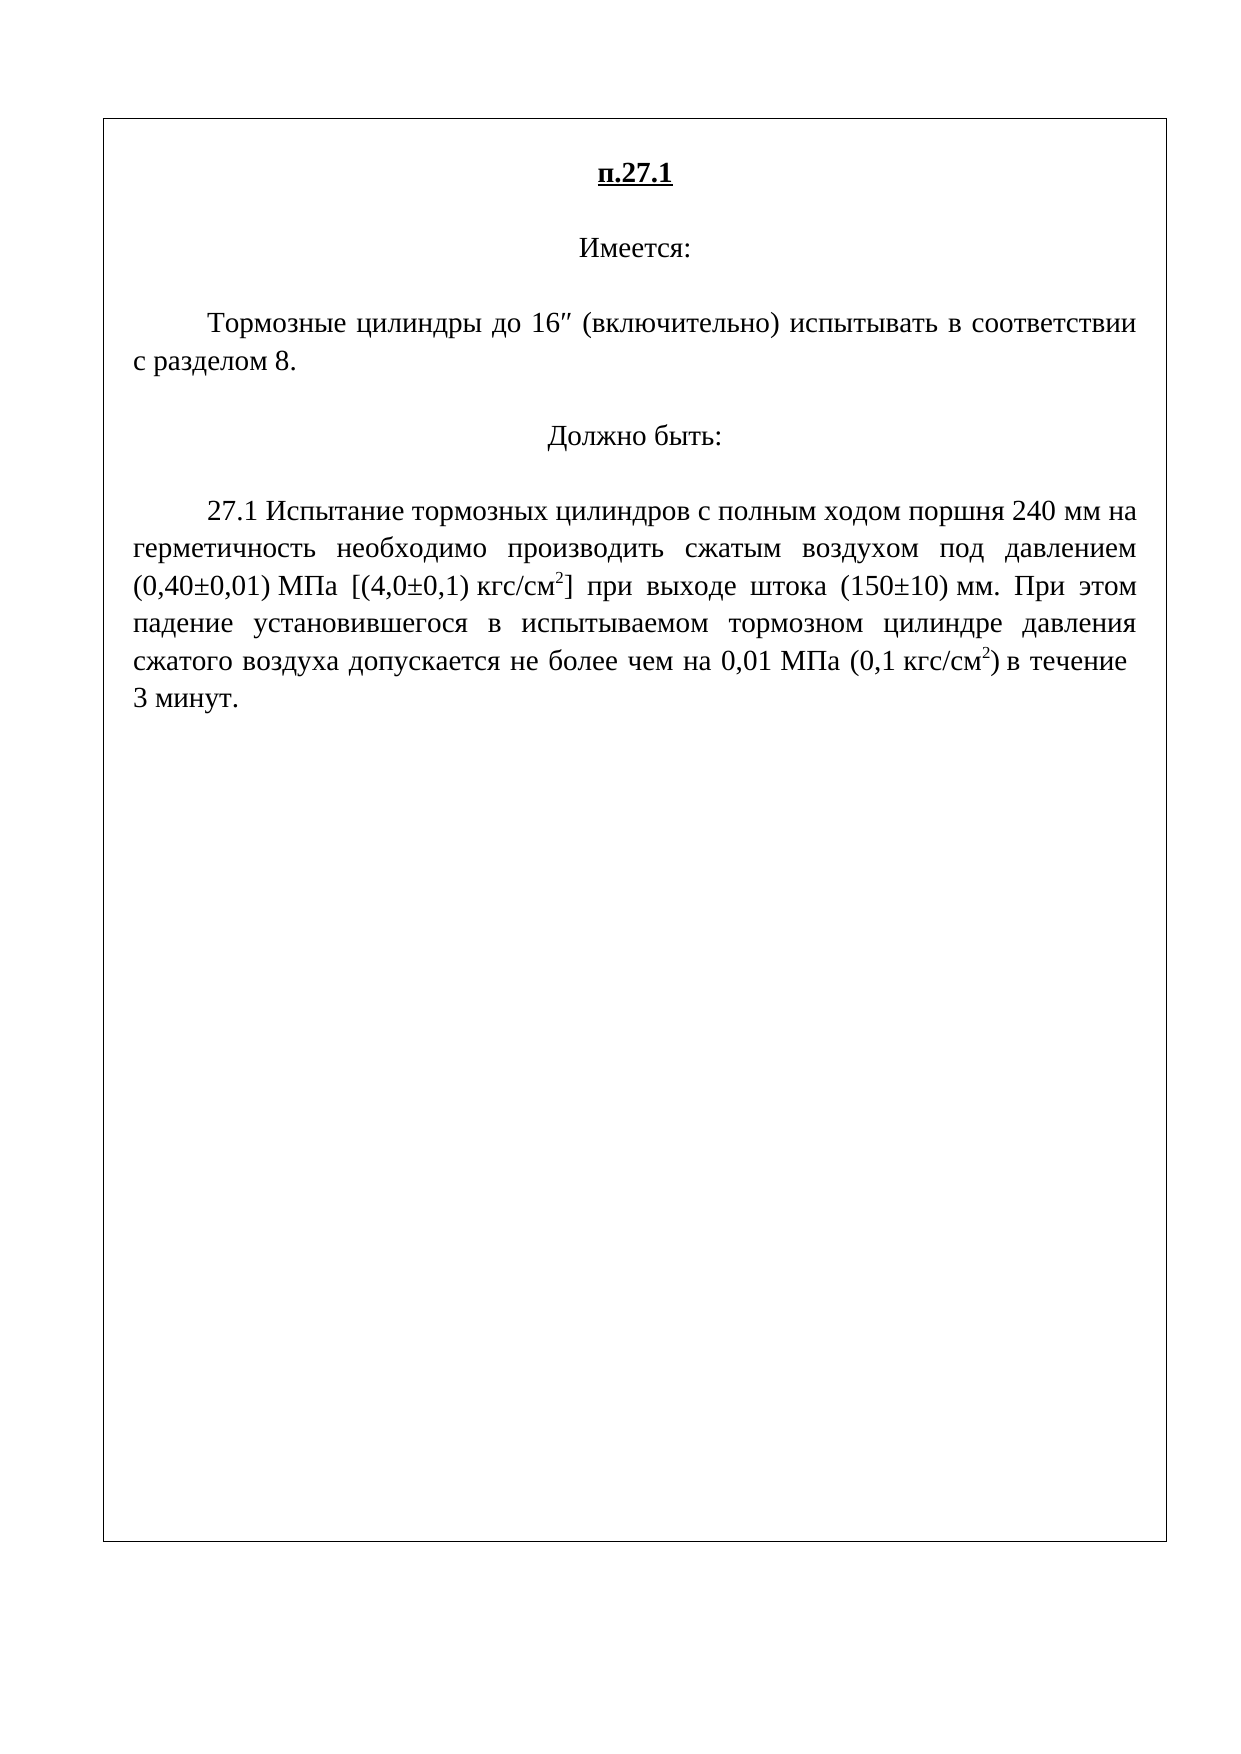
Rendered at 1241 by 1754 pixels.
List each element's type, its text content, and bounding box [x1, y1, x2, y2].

table_cell п.27.1 Имеется: Тормозные цилиндры до 16″ (включительно) испытывать в соответствии с разделом 8. Должно быть: 27.1 Испытание тормозных цилиндров с полным ходом поршня 240 мм на герметичность необходимо производить сжатым воздухом под давлением (0,40±0,01) МПа [(4,0±0,1) кгс/см2] при выходе штока (150±10) мм. При этом падение установившегося в испытываемом тормозном цилиндре давления сжатого воздуха допускается не более чем на 0,01 МПа (0,1 кгс/см2) в течение 3 минут. [104, 119, 1166, 1541]
